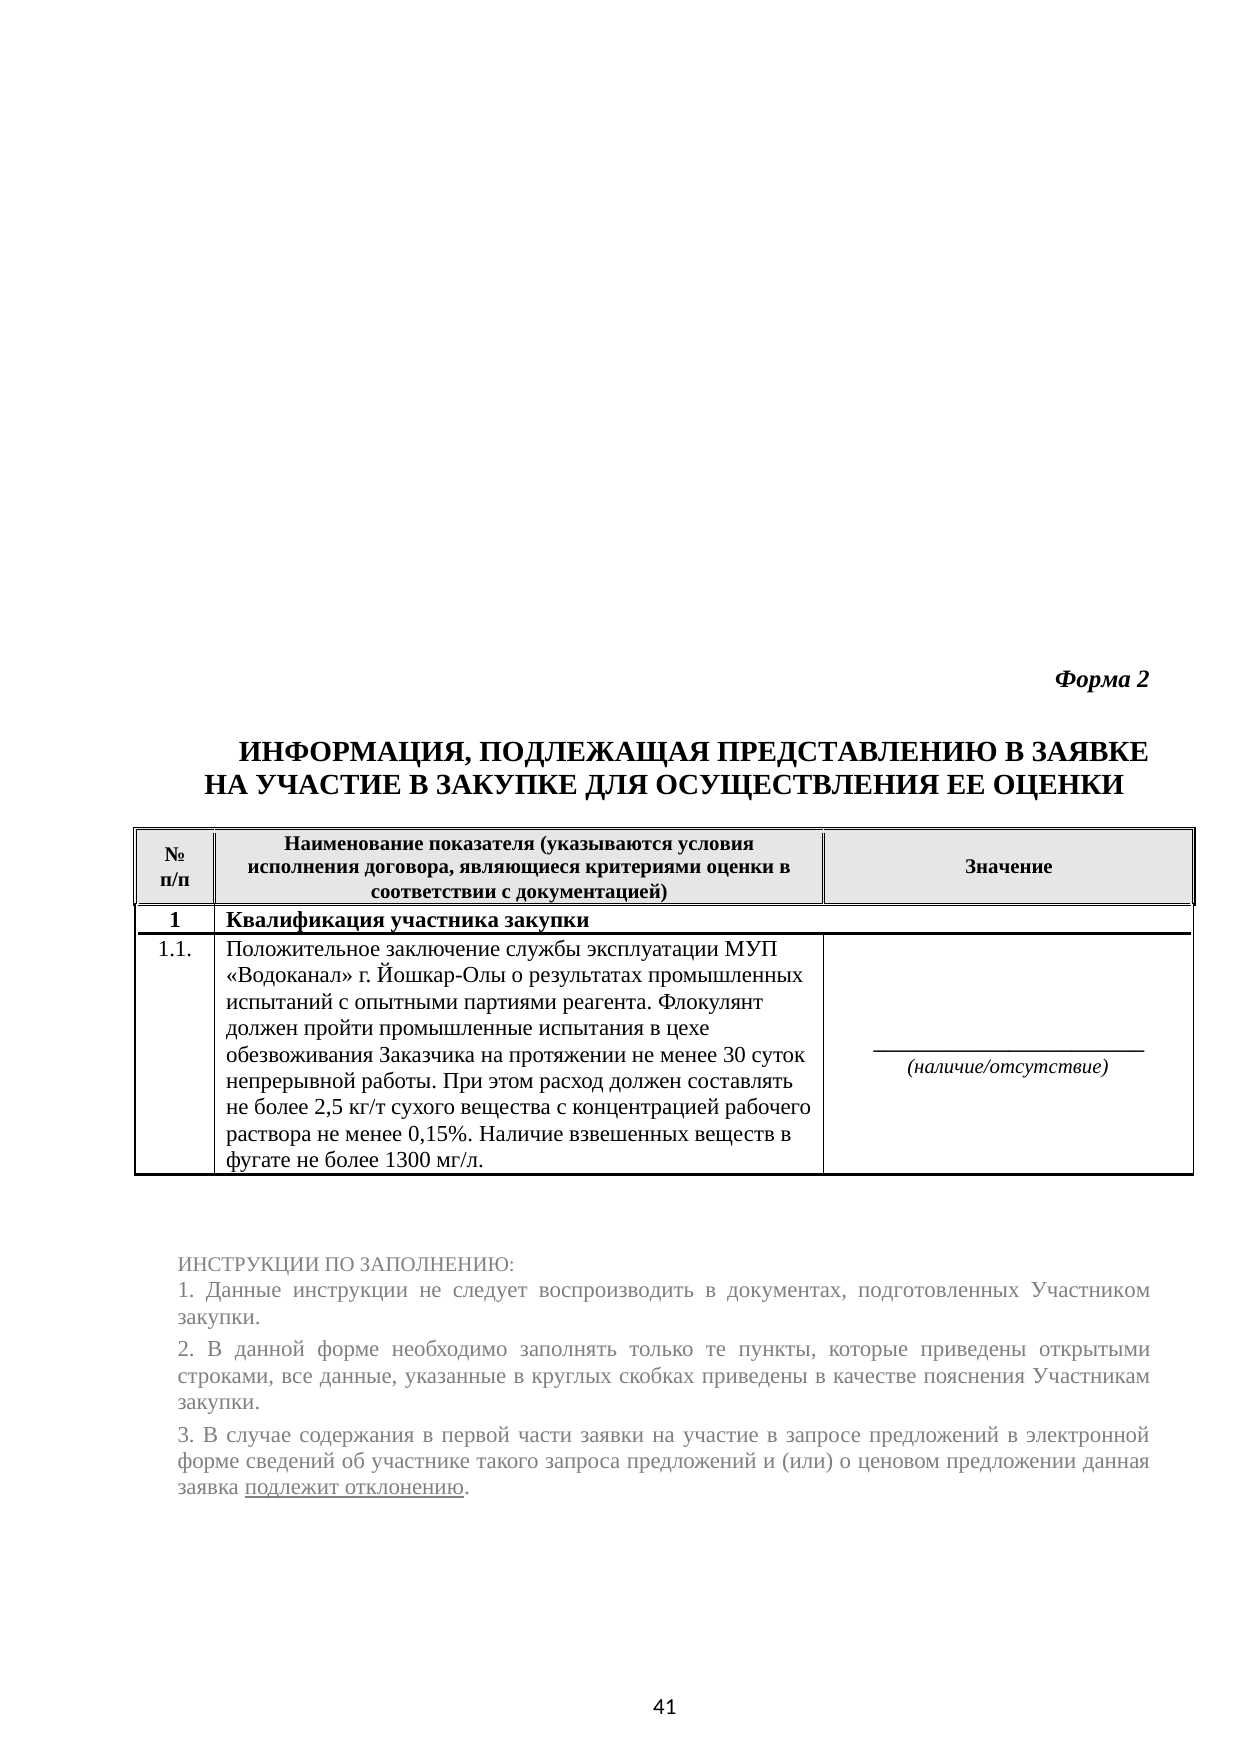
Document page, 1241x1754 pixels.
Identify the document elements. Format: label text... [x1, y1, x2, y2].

table_cell 1 [136, 903, 214, 932]
table_cell Положительное заключение службы эксплуатации МУП «Водоканал» г. Йошкар-Олы о результатах промышленных испытаний с опытными партиями реагента. Флокулянт должен пройти промышленные испытания в цехе обезвоживания Заказчика на протяжении не менее 30 суток непрерывной работы. При этом расход должен составлять не более 2,5 кг/т сухого вещества с концентрацией рабочего раствора не менее 0,15%. Наличие взвешенных веществ в фугате не более 1300 мг/л. [215, 935, 823, 1172]
table_header № п/п [137, 830, 214, 903]
text 2. В данной форме необходимо заполнять только те пункты, которые приведены открытыми строками, все данные, указанные в круглых скобках приведены в качестве пояснения Участникам закупки. [177, 1335, 1152, 1414]
text 3. В случае содержания в первой части заявки на участие в запросе предложений в электронной форме сведений об участнике такого запроса предложений и (или) о ценовом предложении данная заявка подлежит отклонению. [177, 1421, 1152, 1500]
table_cell __________________________ (наличие/отсутствие) [824, 932, 1193, 1172]
table_header Наименование показателя (указываются условия исполнения договора, являющиеся критериями оценки в соответствии с документацией) [215, 828, 824, 903]
text Форма 2 [177, 664, 1152, 693]
table_cell 1.1. [136, 932, 214, 1172]
text ИНФОРМАЦИЯ, ПОДЛЕЖАЩАЯ ПРЕДСТАВЛЕНИЮ В ЗАЯВКЕ НА УЧАСТИЕ В ЗАКУПКЕ ДЛЯ ОСУЩЕСТВЛЕНИЯ ЕЕ ОЦЕНКИ [177, 734, 1152, 801]
table_header Значение [824, 830, 1192, 903]
text 1. Данные инструкции не следует воспроизводить в документах, подготовленных Участником закупки. [177, 1276, 1152, 1329]
table_cell Квалификация участника закупки [215, 903, 1193, 932]
text ИНСТРУКЦИИ ПО ЗАПОЛНЕНИЮ: [177, 1252, 1152, 1276]
